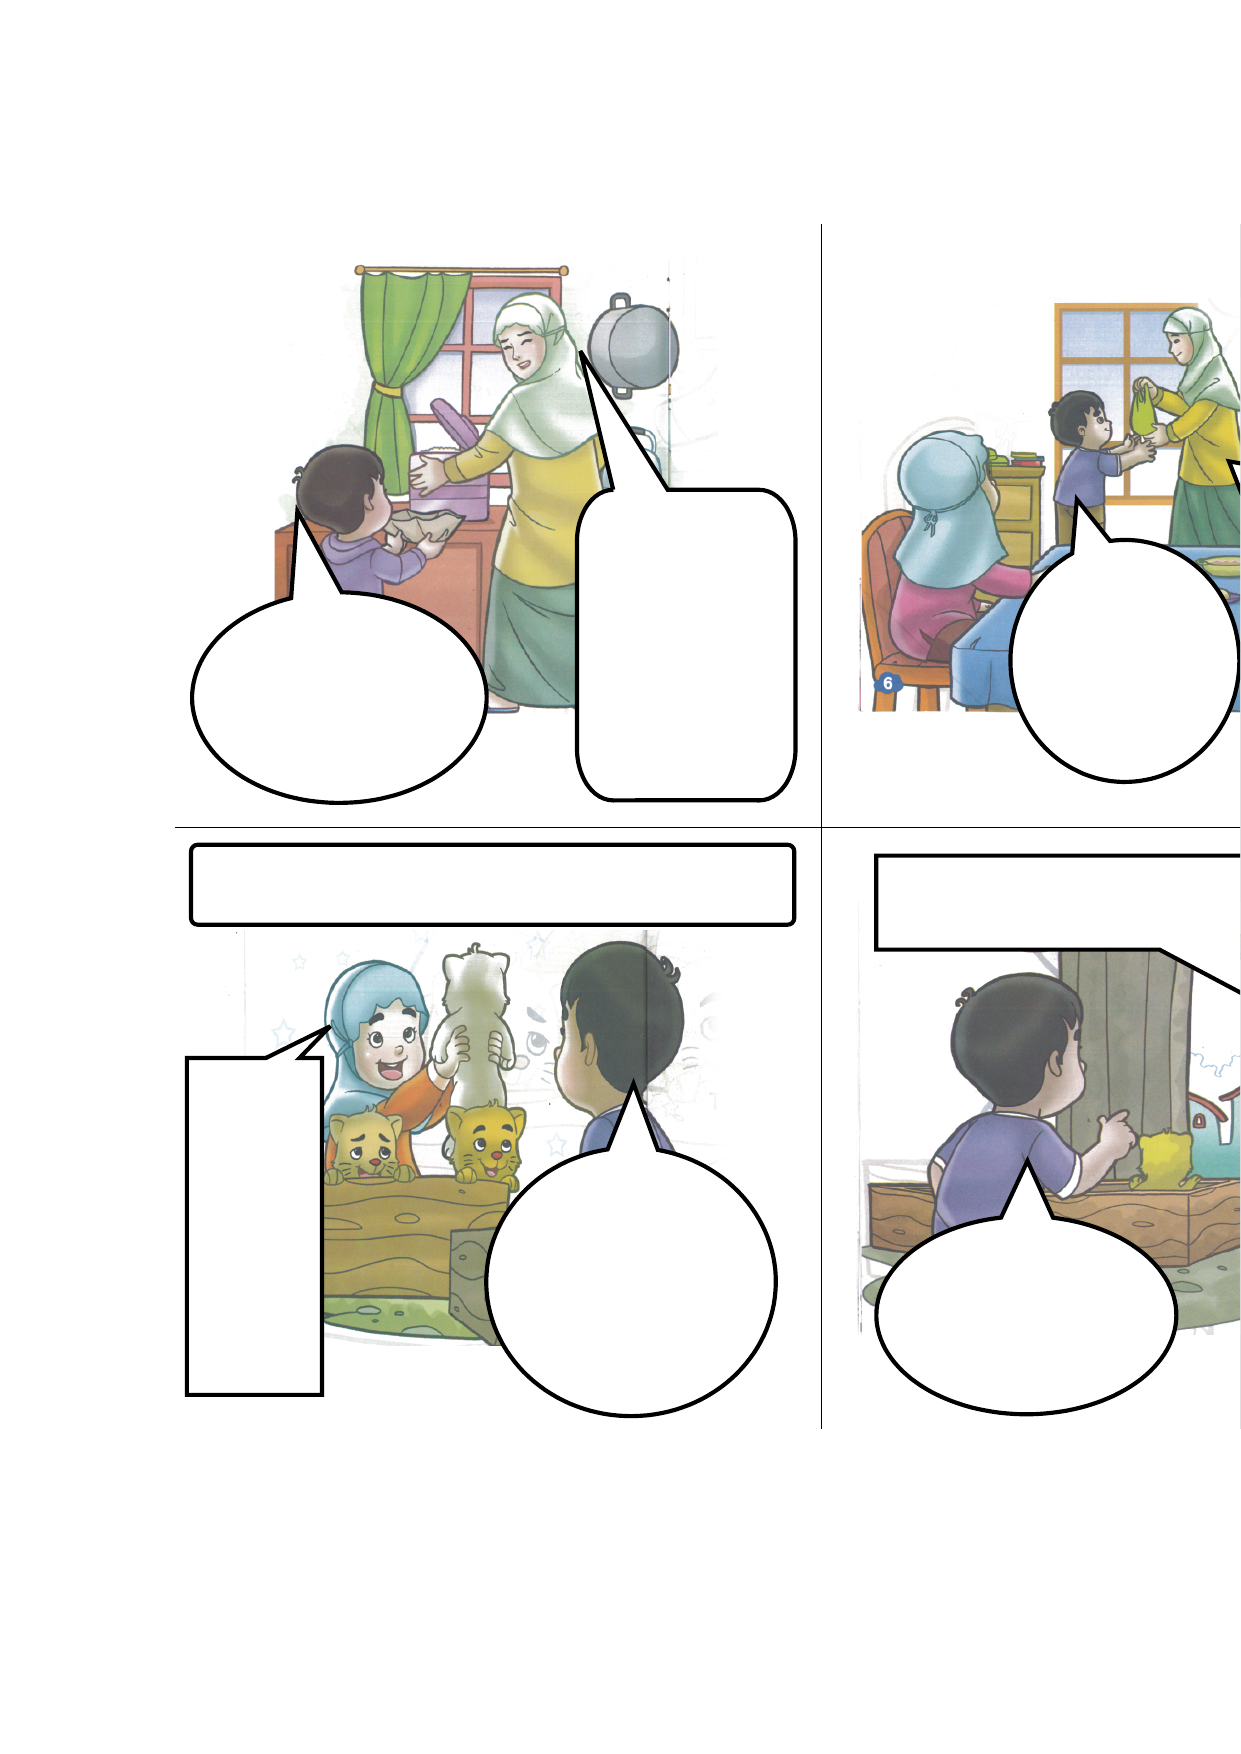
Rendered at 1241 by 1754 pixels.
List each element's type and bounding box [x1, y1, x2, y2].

table_cell [822, 828, 1240, 1429]
picture [218, 930, 740, 1346]
picture [854, 902, 1241, 1335]
table_header [822, 224, 1240, 827]
table_cell [175, 828, 821, 1429]
picture [855, 297, 1241, 714]
picture [274, 253, 719, 714]
table_header [175, 224, 821, 827]
picture [1231, 680, 1241, 714]
